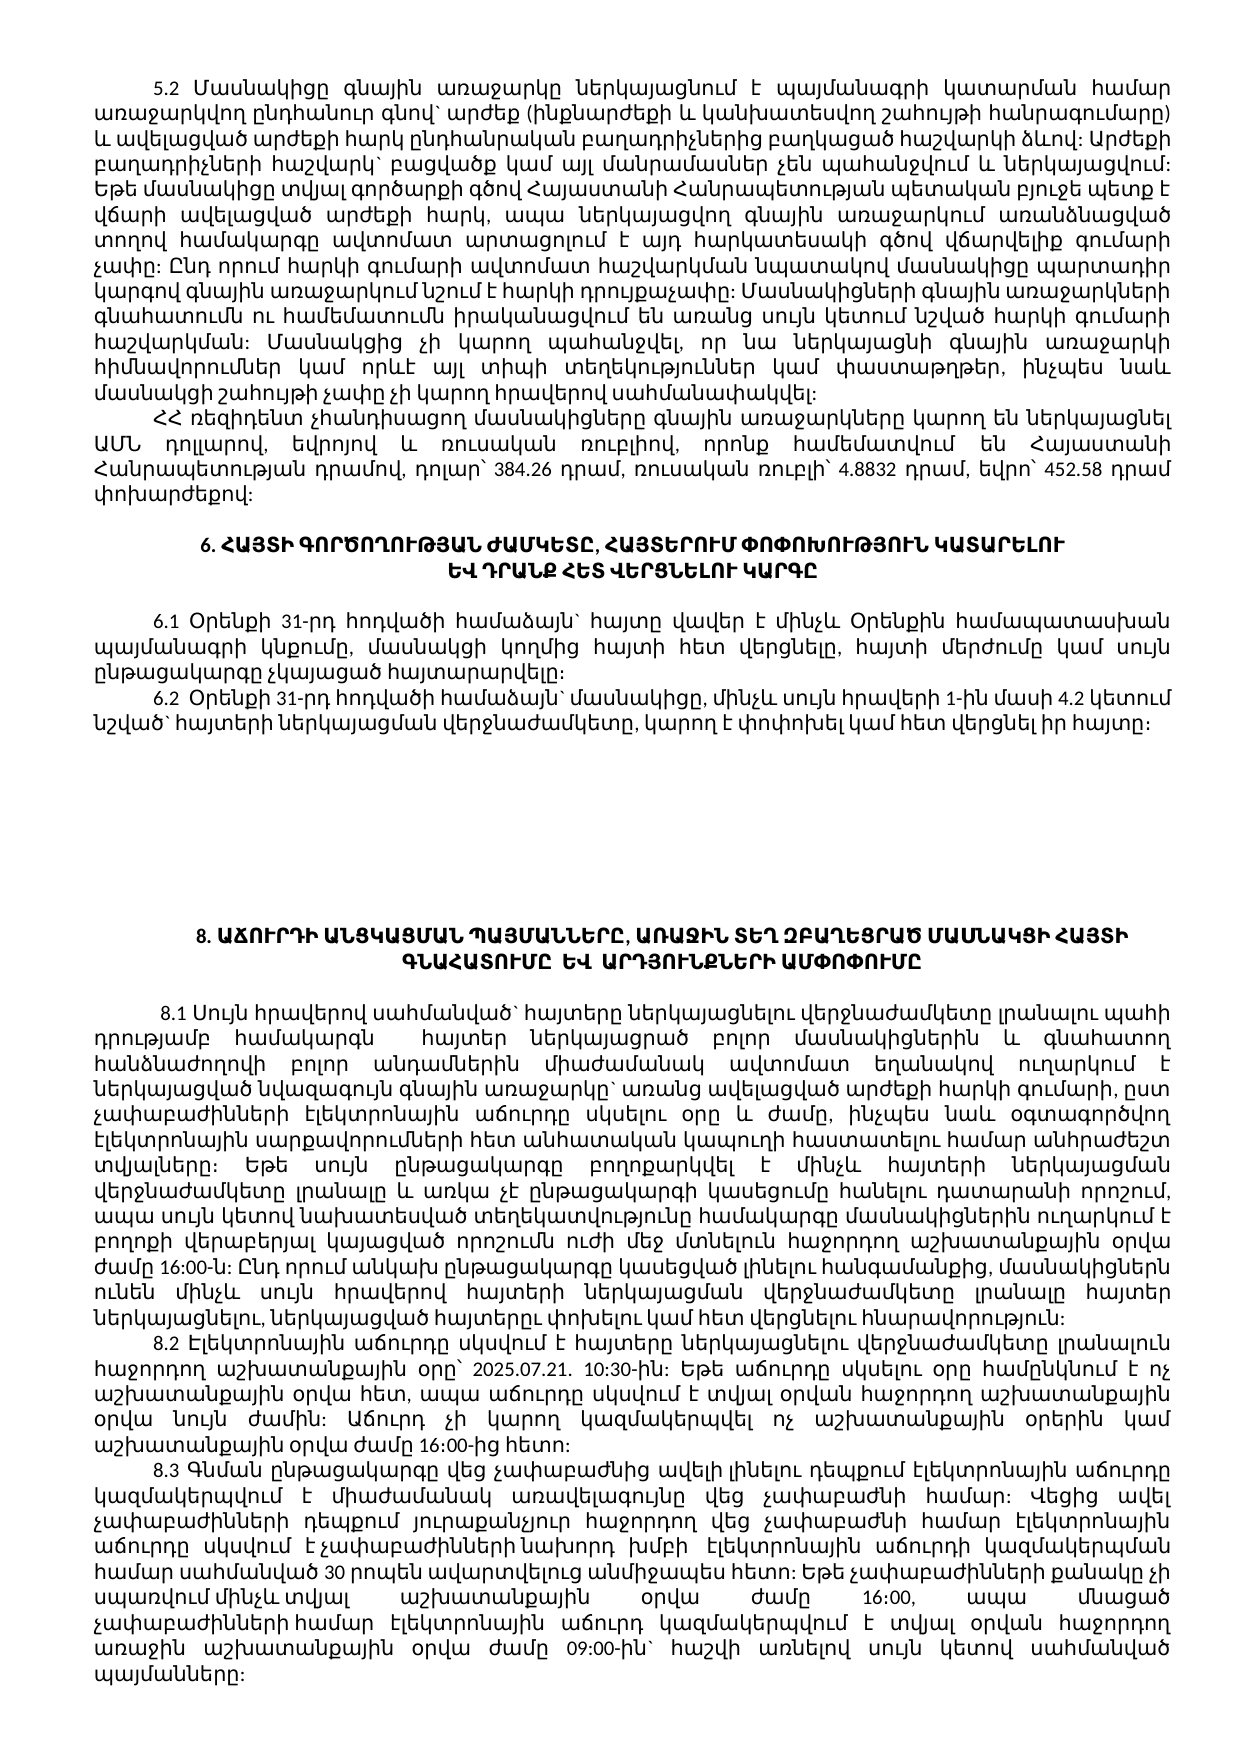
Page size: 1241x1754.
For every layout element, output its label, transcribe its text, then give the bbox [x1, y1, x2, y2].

text ՀՀ ռեզիդենտ չհանդիսացող մասնակիցները գնային առաջարկները կարող են ներկայացնել ԱՄՆ դոլլարով, եվրոյով և ռուսական ռուբլիով, որոնք համեմատվում են Հայաստանի Հանրապետության դրամով, դոլար՝ 384.26 դրամ, ռուսական ռուբլի՝ 4.8832 դրամ, եվրո՝ 452.58 դրամ փոխարժեքով: [94, 405, 1171, 507]
text 8. ԱՃՈՒՐԴԻ ԱՆՑԿԱՑՄԱՆ ՊԱՅՄԱՆՆԵՐԸ, ԱՌԱՋԻՆ ՏԵՂ ԶԲԱՂԵՑՐԱԾ ՄԱՍՆԱԿՑԻ ՀԱՅՏԻ [94, 924, 1171, 949]
text 5.2 Մասնակիցը գնային առաջարկը ներկայացնում է պայմանագրի կատարման համար առաջարկվող ընդհանուր գնով` արժեք (ինքնարժեքի և կանխատեսվող շահույթի հանրագումարը) և ավելացված արժեքի հարկ ընդհանրական բաղադրիչներից բաղկացած հաշվարկի ձևով: Արժեքի բաղադրիչների հաշվարկ` բացվածք կամ այլ մանրամասներ չեն պահանջվում և ներկայացվում: Եթե մասնակիցը տվյալ գործարքի գծով Հայաստանի Հանրապետության պետական բյուջե պետք է վճարի ավելացված արժեքի հարկ, ապա ներկայացվող գնային առաջարկում առանձնացված տողով համակարգը ավտոմատ արտացոլում է այդ հարկատեսակի գծով վճարվելիք գումարի չափը: Ընդ որում հարկի գումարի ավտոմատ հաշվարկման նպատակով մասնակիցը պարտադիր կարգով գնային առաջարկում նշում է հարկի դրույքաչափը: Մասնակիցների գնային առաջարկների գնահատումն ու համեմատումն իրականացվում են առանց սույն կետում նշված հարկի գումարի հաշվարկման: Մասնակցից չի կարող պահանջվել, որ նա ներկայացնի գնային առաջարկի հիմնավորումներ կամ որևէ այլ տիպի տեղեկություններ կամ փաստաթղթեր, ինչպես նաև մասնակցի շահույթի չափը չի կարող հրավերով սահմանափակվել: [94, 75, 1171, 405]
text ԵՎ ԴՐԱՆՔ ՀԵՏ ՎԵՐՑՆԵԼՈՒ ԿԱՐԳԸ [94, 558, 1171, 583]
text 8.2 Էլեկտրոնային աճուրդը սկսվում է հայտերը ներկայացնելու վերջնաժամկետը լրանալուն հաջորդող աշխատանքային օրը՝ 2025.07.21. 10:30 -ին: Եթե աճուրդը սկսելու օրը համընկնում է ոչ աշխատանքային օրվա հետ, ապա աճուրդը սկսվում է տվյալ օրվան հաջորդող աշխատանքային օրվա նույն ժամին: Աճուրդ չի կարող կազմակերպվել ոչ աշխատանքային օրերին կամ աշխատանքային օրվա ժամը 16։00-ից հետո: [94, 1330, 1171, 1457]
text 6. ՀԱՅՏԻ ԳՈՐԾՈՂՈՒԹՅԱՆ ԺԱՄԿԵՏԸ, ՀԱՅՏԵՐՈՒՄ ՓՈՓՈԽՈՒԹՅՈՒՆ ԿԱՏԱՐԵԼՈՒ [94, 532, 1171, 558]
text 6.2 Օրենքի 31-րդ հոդվածի համաձայն` մասնակիցը, մինչև սույն հրավերի 1-ին մասի 4.2 կետում նշված` հայտերի ներկայացման վերջնաժամկետը, կարող է փոփոխել կամ հետ վերցնել իր հայտը։ [94, 685, 1171, 736]
text 8.1 Սույն հրավերով սահմանված` հայտերը ներկայացնելու վերջնաժամկետը լրանալու պահի դրությամբ համակարգն հայտեր ներկայացրած բոլոր մասնակիցներին և գնահատող հանձնաժողովի բոլոր անդամներին միաժամանակ ավտոմատ եղանակով ուղարկում է ներկայացված նվազագույն գնային առաջարկը` առանց ավելացված արժեքի հարկի գումարի, ըստ չափաբաժինների էլեկտրոնային աճուրդը սկսելու օրը և ժամը, ինչպես նաև օգտագործվող էլեկտրոնային սարքավորումների հետ անհատական կապուղի հաստատելու համար անհրաժեշտ տվյալները։ Եթե սույն ընթացակարգը բողոքարկվել է մինչև հայտերի ներկայացման վերջնաժամկետը լրանալը և առկա չէ ընթացակարգի կասեցումը հանելու դատարանի որոշում, ապա սույն կետով նախատեսված տեղեկատվությունը համակարգը մասնակիցներին ուղարկում է բողոքի վերաբերյալ կայացված որոշումն ուժի մեջ մտնելուն հաջորդող աշխատանքային օրվա ժամը 16:00-ն: Ընդ որում անկախ ընթացակարգը կասեցված լինելու հանգամանքից, մասնակիցներն ունեն մինչև սույն հրավերով հայտերի ներկայացման վերջնաժամկետը լրանալը հայտեր ներկայացնելու, ներկայացված հայտերըւ փոխելու կամ հետ վերցնելու հնարավորություն: [94, 1000, 1171, 1330]
text 8.3 Գնման ընթացակարգը վեց չափաբաժնից ավելի լինելու դեպքում էլեկտրոնային աճուրդը կազմակերպվում է միաժամանակ առավելագույնը վեց չափաբաժնի համար: Վեցից ավել չափաբաժինների դեպքում յուրաքանչյուր հաջորդող վեց չափաբաժնի համար էլեկտրոնային աճուրդը սկսվում է չափաբաժինների նախորդ խմբի էլեկտրոնային աճուրդի կազմակերպման համար սահմանված 30 րոպեն ավարտվելուց անմիջապես հետո: Եթե չափաբաժինների քանակը չի սպառվում մինչև տվյալ աշխատանքային օրվա ժամը 16։00, ապա մնացած չափաբաժինների համար էլեկտրոնային աճուրդ կազմակերպվում է տվյալ օրվան հաջորդող առաջին աշխատանքային օրվա ժամը 09:00-ին` հաշվի առնելով սույն կետով սահմանված պայմանները: [94, 1457, 1171, 1686]
text ԳՆԱՀԱՏՈՒՄԸ ԵՎ ԱՐԴՅՈՒՆՔՆԵՐԻ ԱՄՓՈՓՈՒՄԸ [94, 949, 1171, 974]
text 6.1 Օրենքի 31-րդ հոդվածի համաձայն` հայտը վավեր է մինչև Օրենքին համապատասխան պայմանագրի կնքումը, մասնակցի կողմից հայտի հետ վերցնելը, հայտի մերժումը կամ սույն ընթացակարգը չկայացած հայտարարվելը։ [94, 609, 1171, 685]
